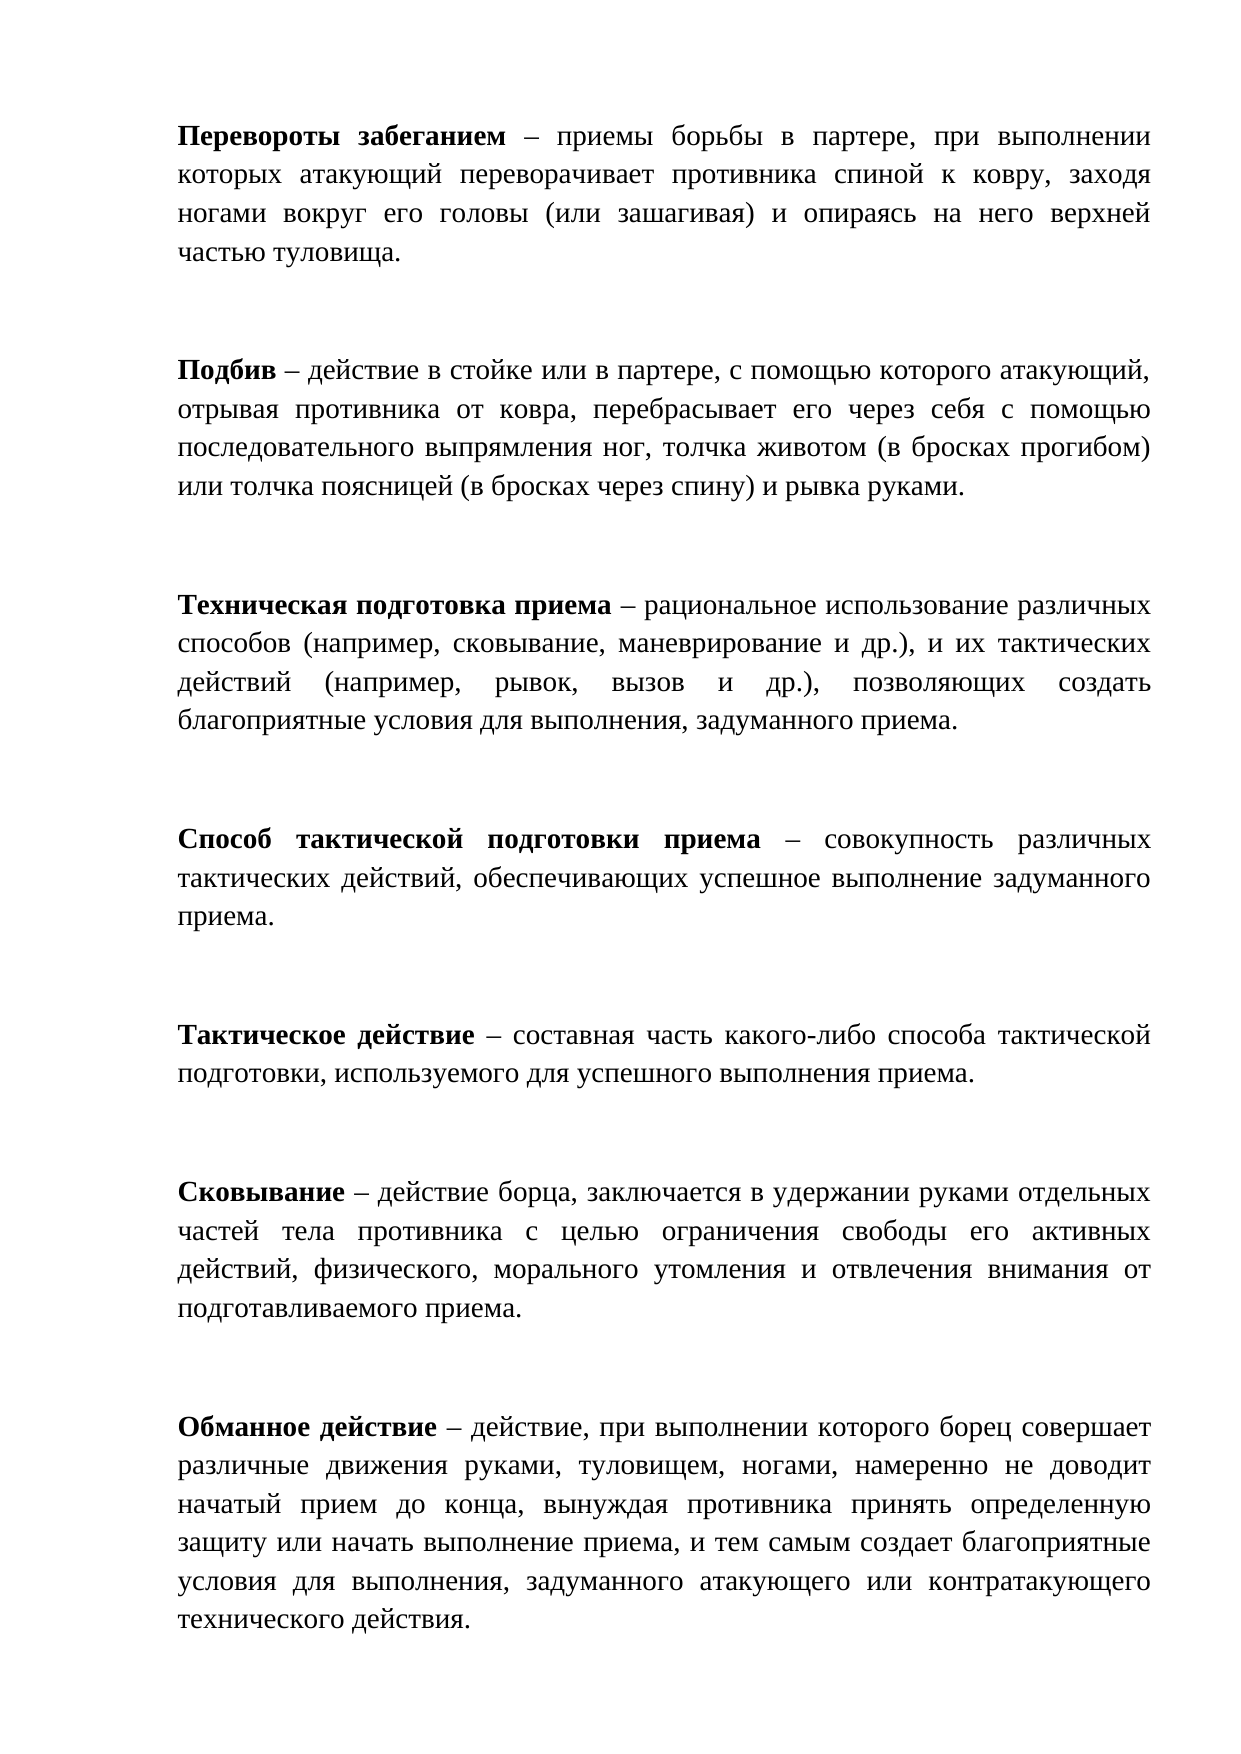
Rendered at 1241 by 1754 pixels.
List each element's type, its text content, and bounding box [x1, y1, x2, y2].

text Способ тактической подготовки приема – совокупность различных тактических действий, обеспечивающих успешное выполнение задуманного приема. [177, 821, 1152, 932]
text Сковывание – действие борца, заключается в удержании руками отдельных частей тела противника с целью ограничения свободы его активных действий, физического, морального утомления и отвлечения внимания от подготавливаемого приема. [177, 1174, 1152, 1323]
text Подбив – действие в стойке или в партере, с помощью которого атакующий, отрывая противника от ковра, перебрасывает его через себя с помощью последовательного выпрямления ног, толчка животом (в бросках прогибом) или толчка поясницей (в бросках через спину) и рывка руками. [177, 352, 1152, 502]
text Тактическое действие – составная часть какого-либо способа тактической подготовки, используемого для успешного выполнения приема. [177, 1017, 1152, 1089]
text Обманное действие – действие, при выполнении которого борец совершает различные движения руками, туловищем, ногами, намеренно не доводит начатый прием до конца, вынуждая противника принять определенную защиту или начать выполнение приема, и тем самым создает благоприятные условия для выполнения, задуманного атакующего или контратакующего технического действия. [177, 1409, 1152, 1635]
text Перевороты забеганием – приемы борьбы в партере, при выполнении которых атакующий переворачивает противника спиной к ковру, заходя ногами вокруг его головы (или зашагивая) и опираясь на него верхней частью туловища. [177, 118, 1152, 267]
text Техническая подготовка приема – рациональное использование различных способов (например, сковывание, маневрирование и др.), и их тактических действий (например, рывок, вызов и др.), позволяющих создать благоприятные условия для выполнения, задуманного приема. [177, 587, 1152, 736]
